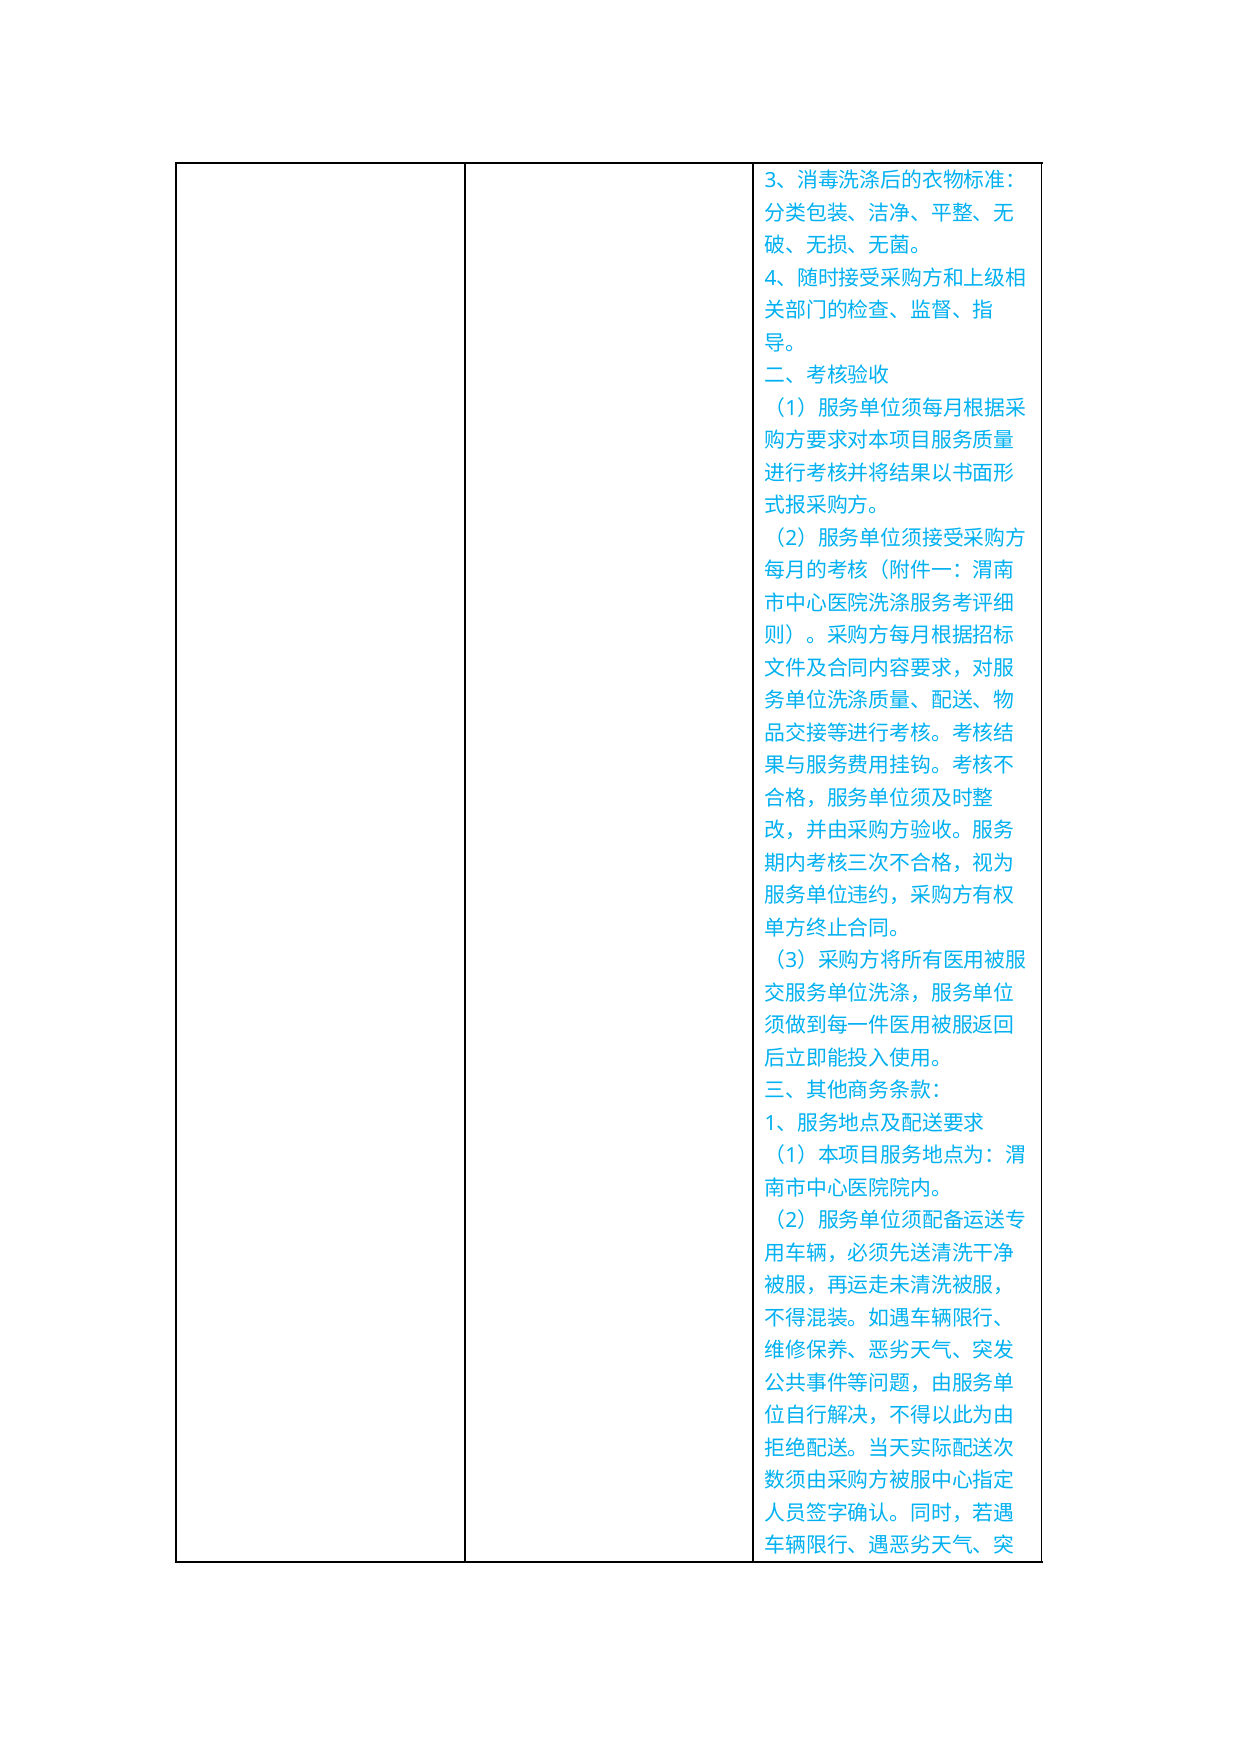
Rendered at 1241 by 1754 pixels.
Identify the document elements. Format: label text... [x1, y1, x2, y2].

table_cell 1 [177, 164, 464, 1561]
table_cell [466, 164, 752, 1561]
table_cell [754, 164, 1041, 1561]
